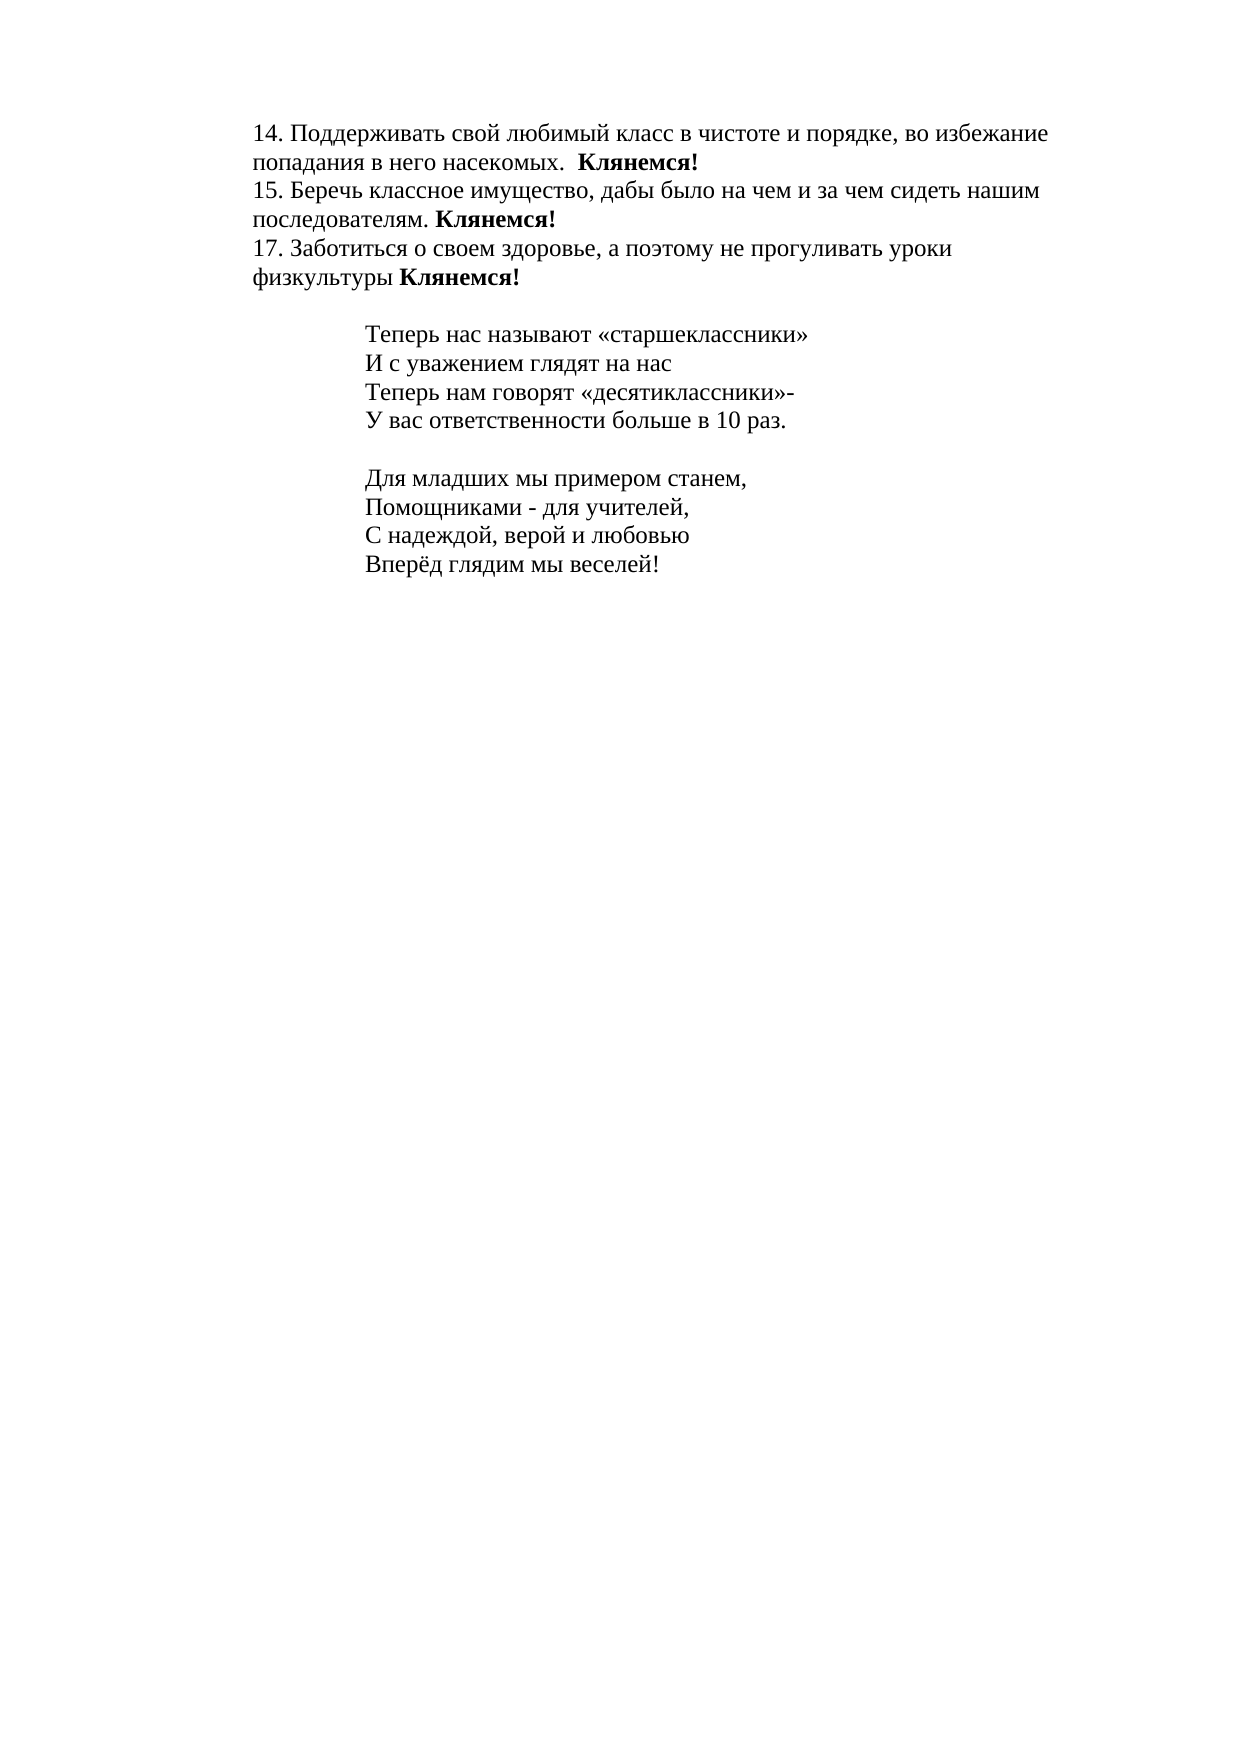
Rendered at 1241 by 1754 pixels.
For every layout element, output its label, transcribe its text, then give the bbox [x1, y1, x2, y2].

text Вперёд глядим мы веселей! [365, 549, 1152, 578]
text Помощниками - для учителей, [365, 492, 1152, 521]
text У вас ответственности больше в 10 раз. [365, 406, 1152, 434]
text Теперь нас называют «старшеклассники» [365, 319, 1152, 348]
text И с уважением глядят на нас [365, 348, 1152, 377]
text 17. Заботиться о своем здоровье, а поэтому не прогуливать уроки физкультуры Клянемся! [252, 233, 1152, 291]
text 15. Беречь классное имущество, дабы было на чем и за чем сидеть нашим последователям. Клянемся! [252, 176, 1152, 233]
text Теперь нам говорят «десятиклассники»- [365, 377, 1152, 406]
text Для младших мы примером станем, [365, 463, 1152, 492]
text 14. Поддерживать свой любимый класс в чистоте и порядке, во избежание попадания в него насекомых. Клянемся! [252, 118, 1152, 176]
text С надеждой, верой и любовью [365, 521, 1152, 549]
